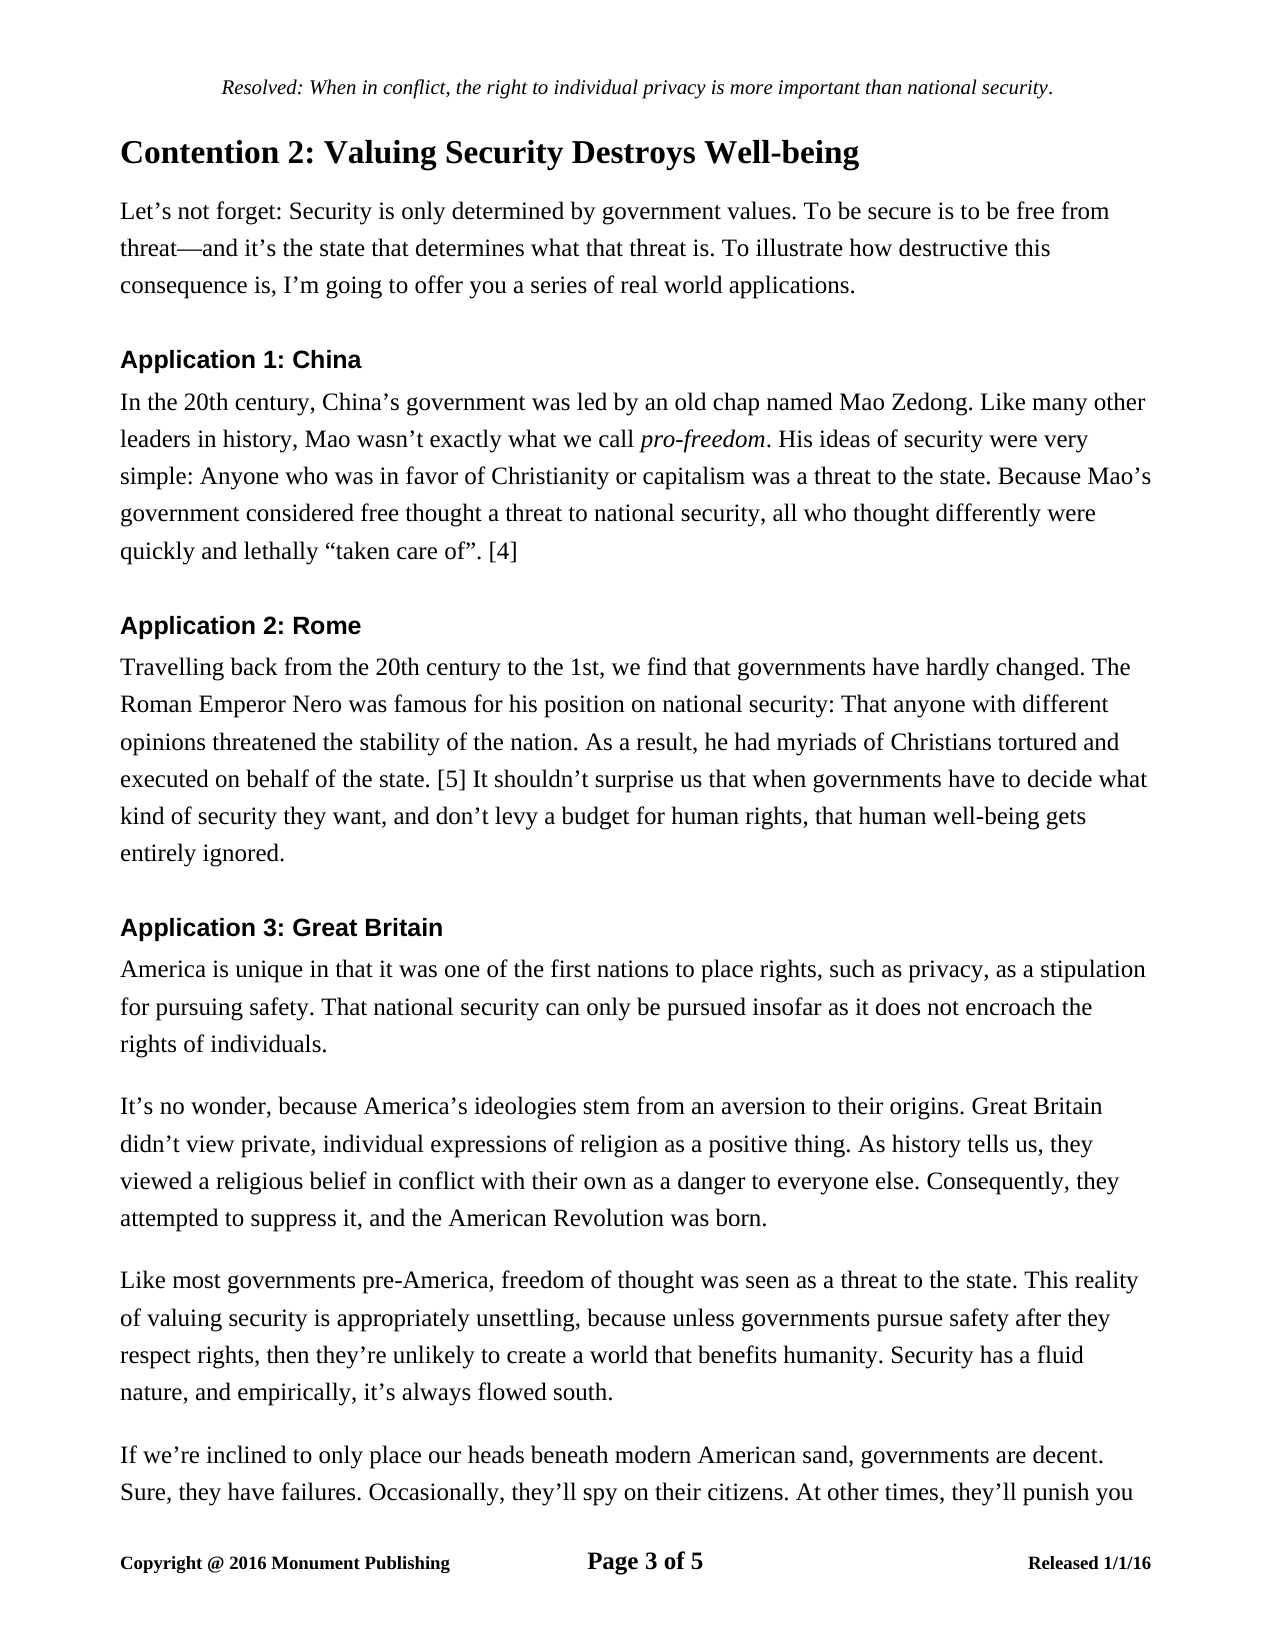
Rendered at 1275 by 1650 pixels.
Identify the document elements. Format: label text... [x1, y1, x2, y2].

text Let’s not forget: Security is only determined by government values. To be secure is to be free from threat—and it’s the state that determines what that threat is. To illustrate how destructive this consequence is, I’m going to offer you a series of real world applications. [120, 196, 1155, 299]
subtitle Contention 2: Valuing Security Destroys Well-being [120, 133, 1155, 171]
subtitle Application 3: Great Britain [120, 913, 1155, 942]
subtitle Application 2: Rome [120, 611, 1155, 639]
text America is unique in that it was one of the first nations to place rights, such as privacy, as a stipulation for pursuing safety. That national security can only be pursued insofar as it does not encroach the rights of individuals. [120, 954, 1155, 1058]
text In the 20th century, China’s government was led by an old chap named Mao Zedong. Like many other leaders in history, Mao wasn’t exactly what we call pro-freedom. His ideas of security were very simple: Anyone who was in favor of Christianity or capitalism was a threat to the state. Because Mao’s government considered free thought a threat to national security, all who thought differently were quickly and lethally “taken care of”. [4] [120, 387, 1155, 564]
text It’s no wonder, because America’s ideologies stem from an aversion to their origins. Great Britain didn’t view private, individual expressions of religion as a positive thing. As history tells us, they viewed a religious belief in conflict with their own as a danger to everyone else. Consequently, they attempted to suppress it, and the American Revolution was born. [120, 1091, 1155, 1232]
text Travelling back from the 20th century to the 1st, we find that governments have hardly changed. The Roman Emperor Nero was famous for his position on national security: That anyone with different opinions threatened the stability of the nation. As a result, he had myriads of Christians tortured and executed on behalf of the state. [5] It shouldn’t surprise us that when governments have to decide what kind of security they want, and don’t levy a budget for human rights, that human well-being gets entirely ignored. [120, 652, 1155, 867]
text Like most governments pre-America, freedom of thought was seen as a threat to the state. This reality of valuing security is appropriately unsettling, because unless governments pursue safety after they respect rights, then they’re unlikely to create a world that benefits humanity. Security has a fluid nature, and empirically, it’s always flowed south. [120, 1266, 1155, 1406]
subtitle Application 1: China [120, 345, 1155, 374]
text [120, 1440, 1155, 1506]
